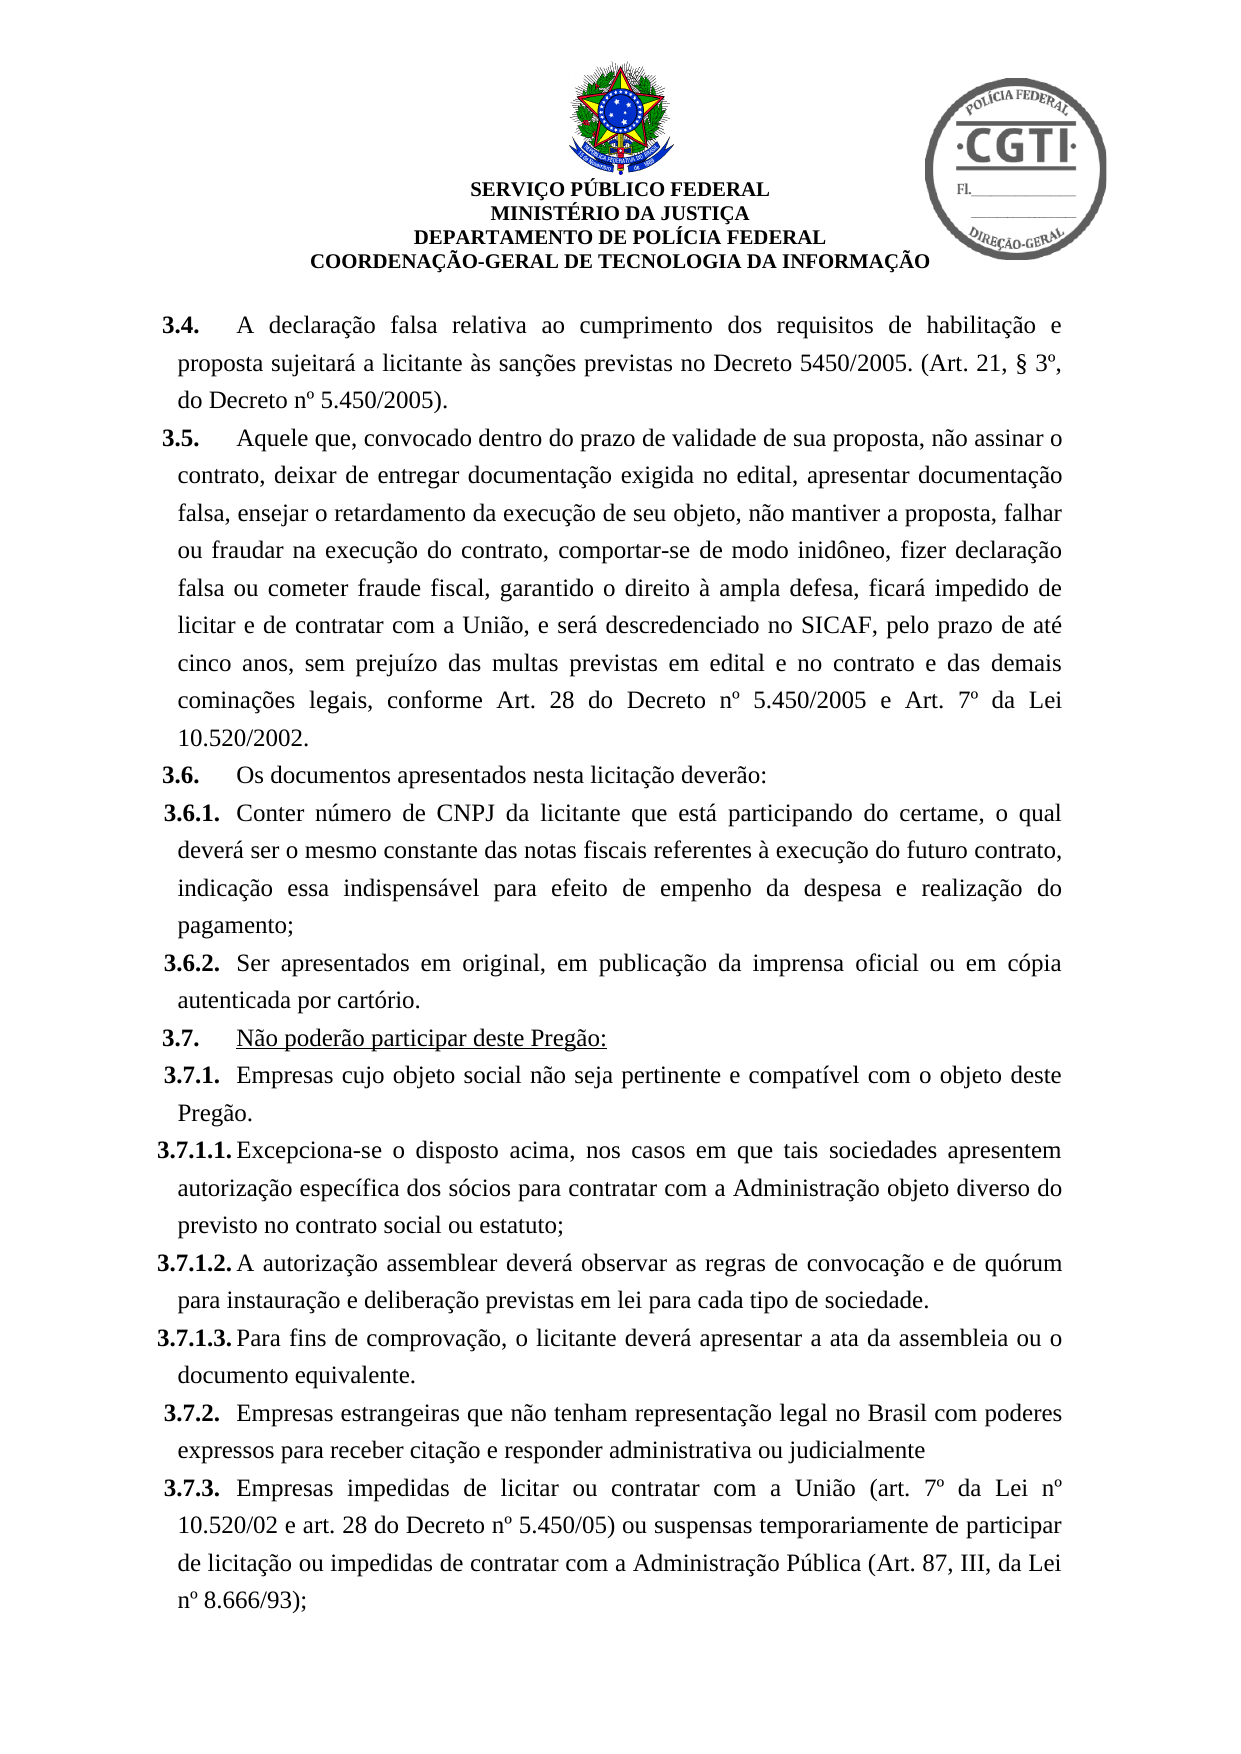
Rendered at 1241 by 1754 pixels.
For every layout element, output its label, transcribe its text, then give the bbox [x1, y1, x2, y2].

subtitle Ser apresentados em original, em publicação da imprensa oficial ou em cópia autenticada por cartório. [163, 939, 1063, 1014]
subtitle Empresas estrangeiras que não tenham representação legal no Brasil com poderes expressos para receber citação e responder administrativa ou judicialmente [163, 1389, 1063, 1464]
subtitle Aquele que, convocado dentro do prazo de validade de sua proposta, não assinar o contrato, deixar de entregar documentação exigida no edital, apresentar documentação falsa, ensejar o retardamento da execução de seu objeto, não mantiver a proposta, falhar ou fraudar na execução do contrato, comportar-se de modo inidôneo, fizer declaração falsa ou cometer fraude fiscal, garantido o direito à ampla defesa, ficará impedido de licitar e de contratar com a União, e será descredenciado no SICAF, pelo prazo de até cinco anos, sem prejuízo das multas previstas em edital e no contrato e das demais cominações legais, conforme Art. 28 do Decreto nº 5.450/2005 e Art. 7º da Lei 10.520/2002. [162, 414, 1063, 752]
subtitle A declaração falsa relativa ao cumprimento dos requisitos de habilitação e proposta sujeitará a licitante às sanções previstas no Decreto 5450/2005. (Art. 21, § 3º, do Decreto nº 5.450/2005). [162, 302, 1063, 414]
subtitle Conter número de CNPJ da licitante que está participando do certame, o qual deverá ser o mesmo constante das notas fiscais referentes à execução do futuro contrato, indicação essa indispensável para efeito de empenho da despesa e realização do pagamento; [163, 789, 1063, 939]
subtitle Os documentos apresentados nesta licitação deverão: [162, 752, 1063, 789]
subtitle Para fins de comprovação, o licitante deverá apresentar a ata da assembleia ou o documento equivalente. [157, 1314, 1063, 1389]
picture [925, 78, 1107, 260]
subtitle Excepciona-se o disposto acima, nos casos em que tais sociedades apresentem autorização específica dos sócios para contratar com a Administração objeto diverso do previsto no contrato social ou estatuto; [157, 1127, 1063, 1239]
subtitle Empresas impedidas de licitar ou contratar com a União (art. 7º da Lei nº 10.520/02 e art. 28 do Decreto nº 5.450/05) ou suspensas temporariamente de participar de licitação ou impedidas de contratar com a Administração Pública (Art. 87, III, da Lei nº 8.666/93); [163, 1464, 1063, 1614]
subtitle Empresas cujo objeto social não seja pertinente e compatível com o objeto deste Pregão. [163, 1052, 1063, 1127]
picture [563, 59, 677, 177]
subtitle A autorização assemblear deverá observar as regras de convocação e de quórum para instauração e deliberação previstas em lei para cada tipo de sociedade. [157, 1239, 1063, 1314]
subtitle Não poderão participar deste Pregão: [162, 1014, 1063, 1052]
